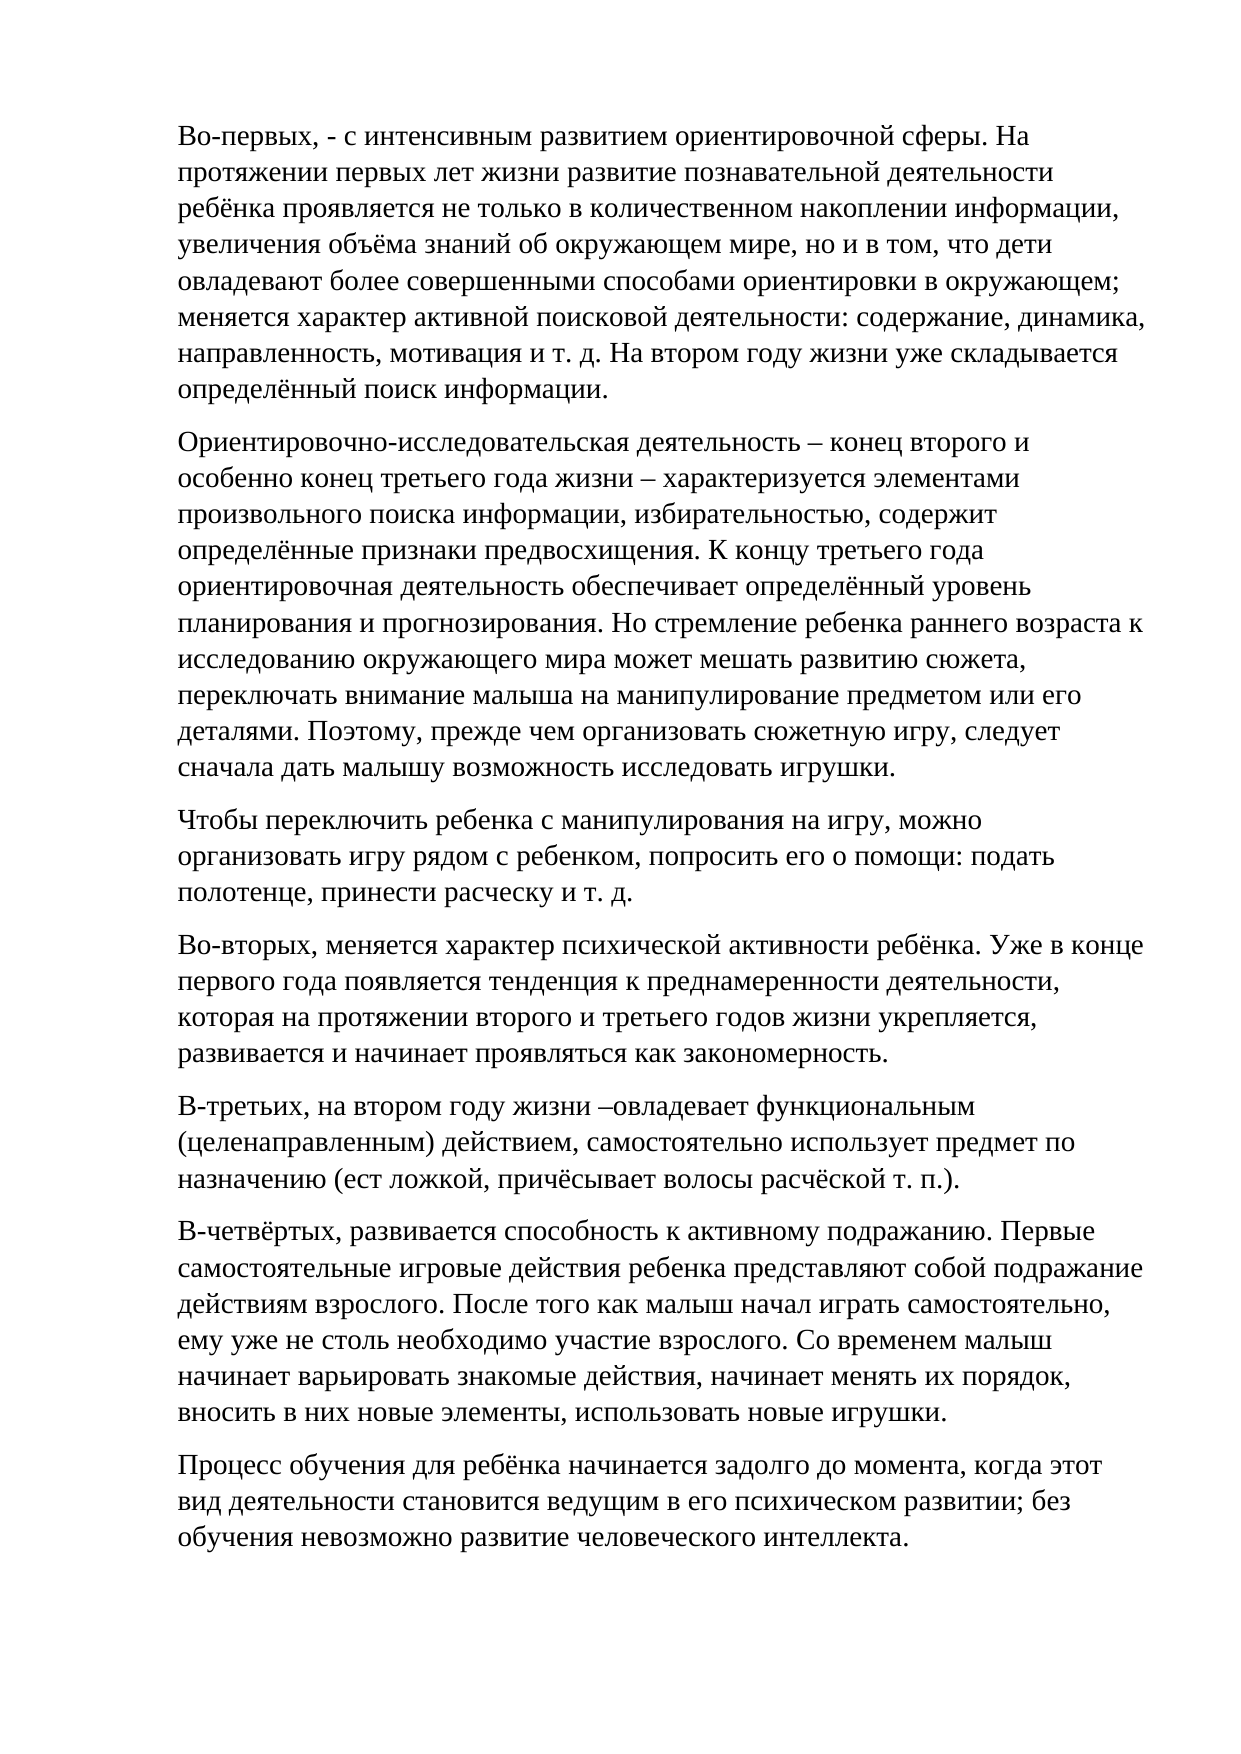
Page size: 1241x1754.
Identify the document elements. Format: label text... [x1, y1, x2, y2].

text В-третьих, на втором году жизни –овладевает функциональным (целенаправленным) действием, самостоятельно использует предмет по назначению (ест ложкой, причёсывает волосы расчёской т. п.). [177, 1088, 1152, 1194]
text Чтобы переключить ребенка с манипулирования на игру, можно организовать игру рядом с ребенком, попросить его о помощи: подать полотенце, принести расческу и т. д. [177, 802, 1152, 908]
text Процесс обучения для ребёнка начинается задолго до момента, когда этот вид деятельности становится ведущим в его психическом развитии; без обучения невозможно развитие человеческого интеллекта. [177, 1447, 1152, 1553]
text В-четвёртых, развивается способность к активному подражанию. Первые самостоятельные игровые действия ребенка представляют собой подражание действиям взрослого. После того как малыш начал играть самостоятельно, ему уже не столь необходимо участие взрослого. Со временем малыш начинает варьировать знакомые действия, начинает менять их порядок, вносить в них новые элементы, использовать новые игрушки. [177, 1213, 1152, 1428]
text Ориентировочно-исследовательская деятельность – конец второго и особенно конец третьего года жизни – характеризуется элементами произвольного поиска информации, избирательностью, содержит определённые признаки предвосхищения. К концу третьего года ориентировочная деятельность обеспечивает определённый уровень планирования и прогнозирования. Но стремление ребенка раннего возраста к исследованию окружающего мира может мешать развитию сюжета, переключать внимание малыша на манипулирование предметом или его деталями. Поэтому, прежде чем организовать сюжетную игру, следует сначала дать малышу возможность исследовать игрушки. [177, 424, 1152, 783]
text Во-вторых, меняется характер психической активности ребёнка. Уже в конце первого года появляется тенденция к преднамеренности деятельности, которая на протяжении второго и третьего годов жизни укрепляется, развивается и начинает проявляться как закономерность. [177, 927, 1152, 1069]
text Во-первых, - с интенсивным развитием ориентировочной сферы. На протяжении первых лет жизни развитие познавательной деятельности ребёнка проявляется не только в количественном накоплении информации, увеличения объёма знаний об окружающем мире, но и в том, что дети овладевают более совершенными способами ориентировки в окружающем; меняется характер активной поисковой деятельности: содержание, динамика, направленность, мотивация и т. д. На втором году жизни уже складывается определённый поиск информации. [177, 118, 1152, 405]
